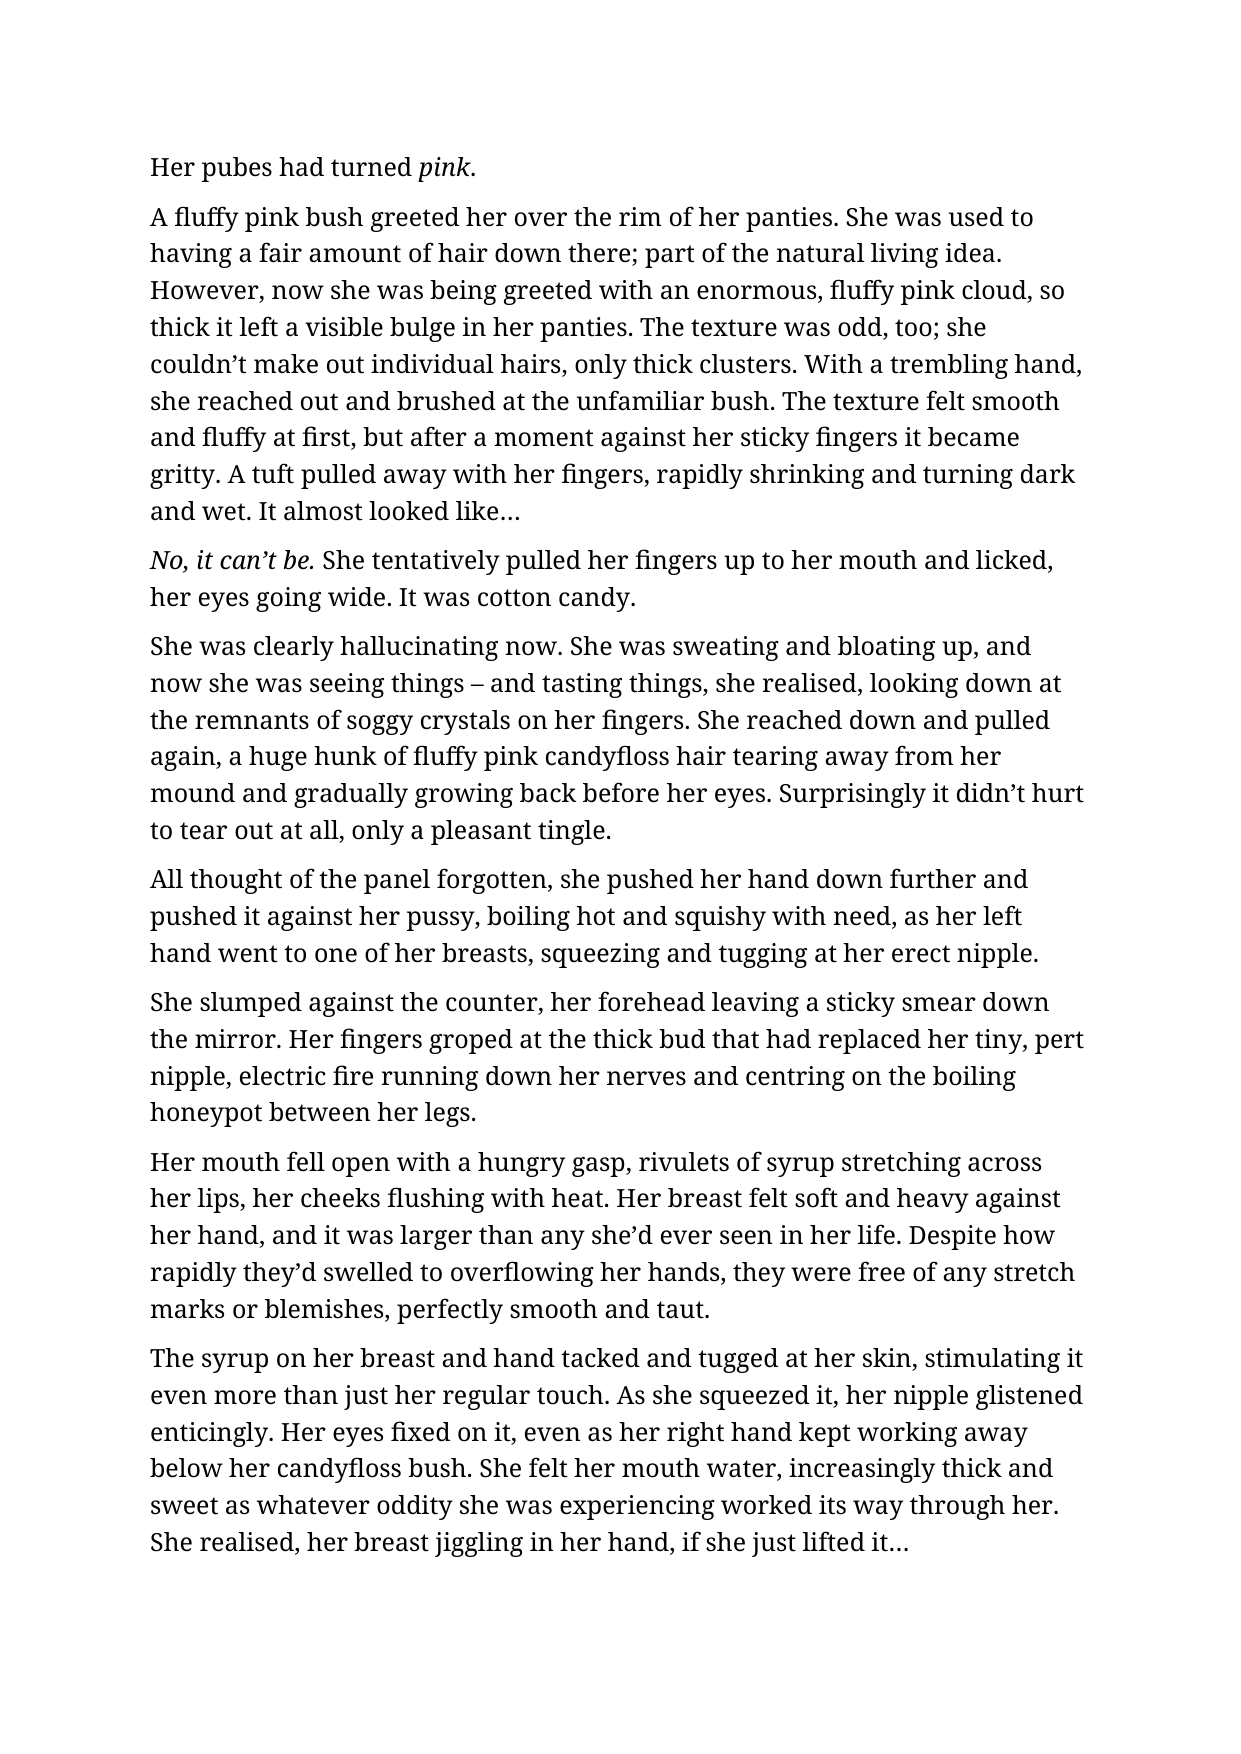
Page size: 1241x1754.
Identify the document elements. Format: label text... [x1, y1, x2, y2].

text A fluffy pink bush greeted her over the rim of her panties. She was used to having a fair amount of hair down there; part of the natural living idea. However, now she was being greeted with an enormous, fluffy pink cloud, so thick it left a visible bulge in her panties. The texture was odd, too; she couldn’t make out individual hairs, only thick clusters. With a trembling hand, she reached out and brushed at the unfamiliar bush. The texture felt smooth and fluffy at first, but after a moment against her sticky fingers it became gritty. A tuft pulled away with her fingers, rapidly shrinking and turning dark and wet. It almost looked like… [150, 199, 1090, 527]
text She slumped against the counter, her forehead leaving a sticky smear down the mirror. Her fingers groped at the thick bud that had replaced her tiny, pert nipple, electric fire running down her nerves and centring on the boiling honeypot between her legs. [150, 985, 1090, 1129]
text Her mouth fell open with a hungry gasp, rivulets of syrup stretching across her lips, her cheeks flushing with heat. Her breast felt soft and heavy against her hand, and it was larger than any she’d ever seen in her life. Despite how rapidly they’d swelled to overflowing her hands, they were free of any stretch marks or blemishes, perfectly smooth and taut. [150, 1144, 1090, 1325]
text She was clearly hallucinating now. She was sweating and bloating up, and now she was seeing things – and tasting things, she realised, looking down at the remnants of soggy crystals on her fingers. She reached down and pulled again, a huge hunk of fluffy pink candyfloss hair tearing away from her mound and gradually growing back before her eyes. Surprisingly it didn’t hurt to tear out at all, only a pleasant tingle. [150, 629, 1090, 847]
text The syrup on her breast and hand tacked and tugged at her skin, stimulating it even more than just her regular touch. As she squeezed it, her nipple glistened enticingly. Her eyes fixed on it, even as her right hand kept working away below her candyfloss bush. She felt her mouth water, increasingly thick and sweet as whatever oddity she was experiencing worked its way through her. She realised, her breast jiggling in her hand, if she just lifted it… [150, 1341, 1090, 1558]
text Her pubes had turned pink. [150, 150, 1090, 184]
text All thought of the panel forgotten, she pushed her hand down further and pushed it against her pussy, boiling hot and squishy with need, as her left hand went to one of her breasts, squeezing and tugging at her erect nipple. [150, 862, 1090, 969]
text No, it can’t be. She tentatively pulled her fingers up to her mouth and licked, her eyes going wide. It was cotton candy. [150, 543, 1090, 613]
